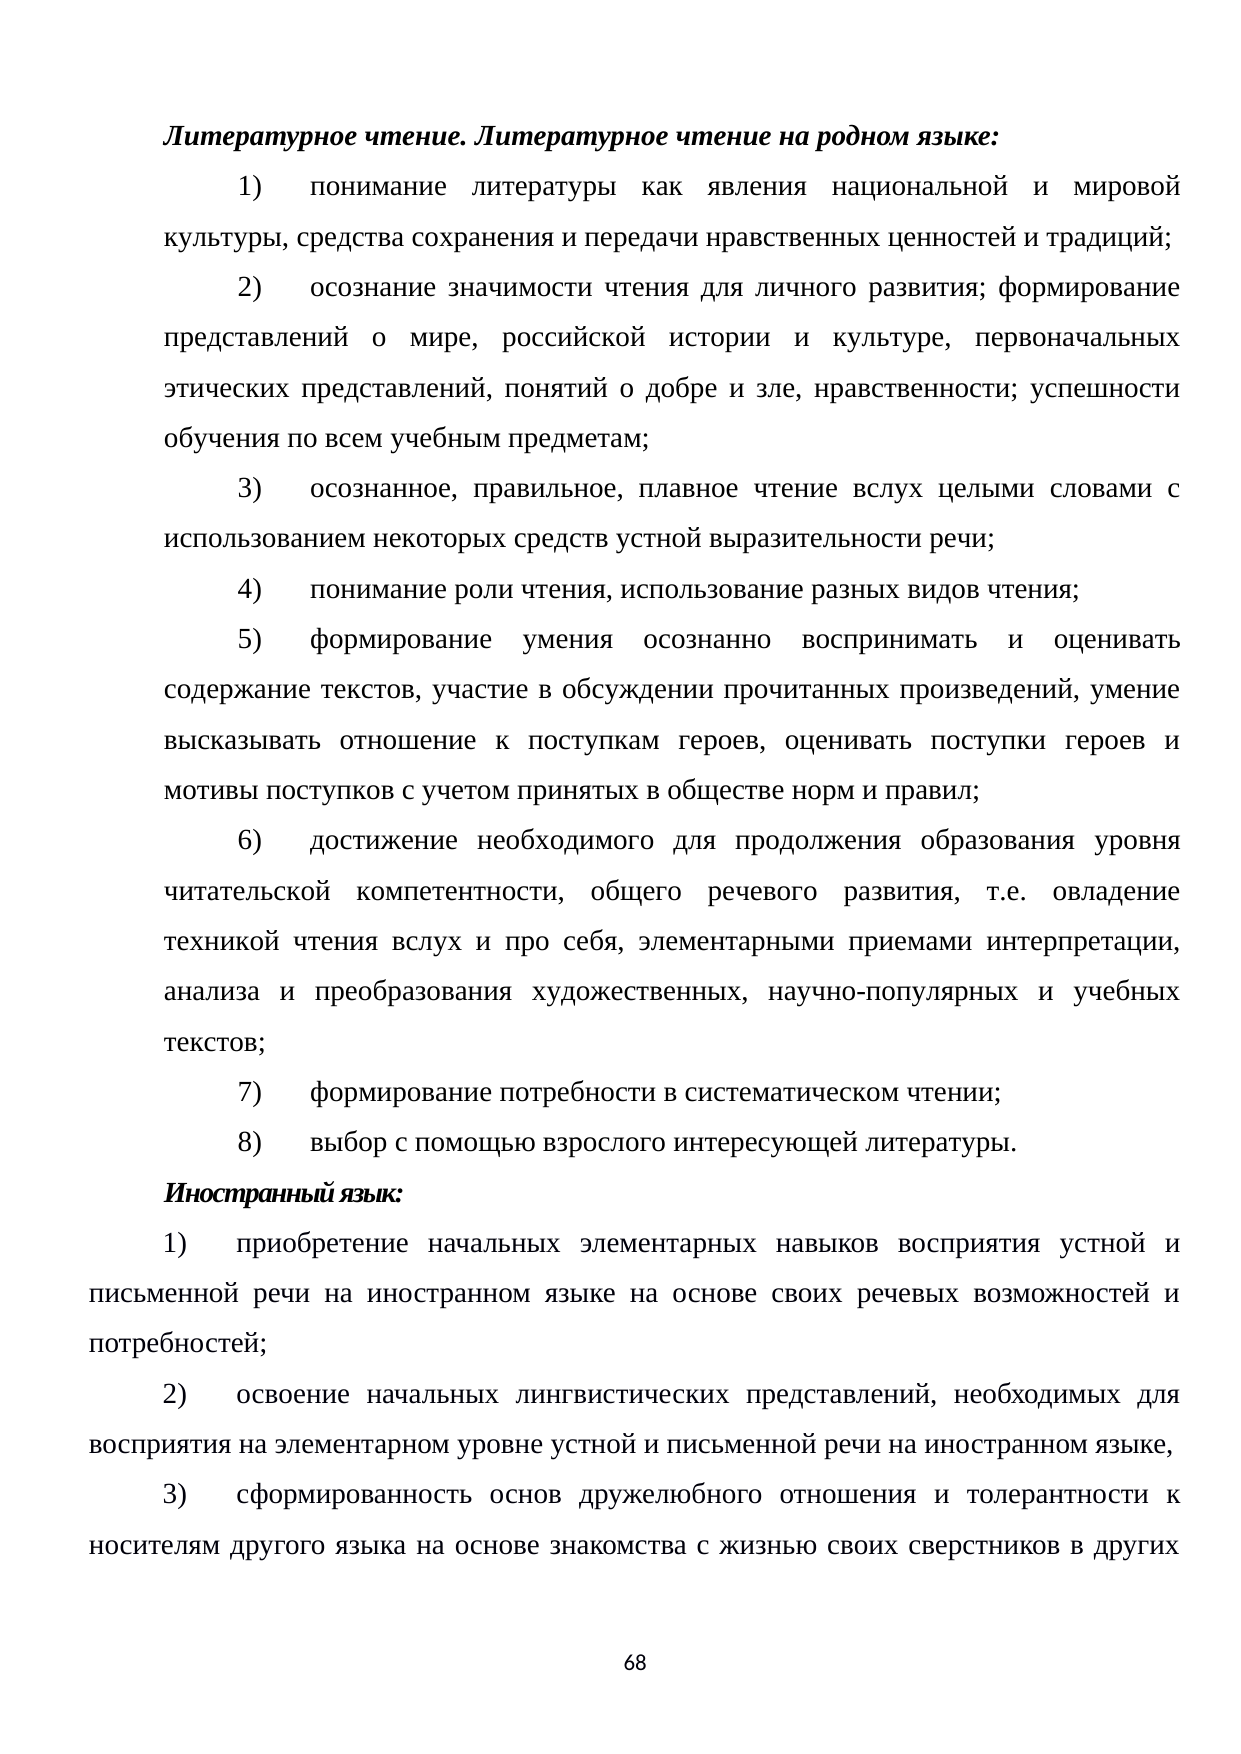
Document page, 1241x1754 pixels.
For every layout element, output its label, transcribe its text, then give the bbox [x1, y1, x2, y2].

text Иностранный язык: [89, 1175, 1181, 1208]
list понимание роли чтения, использование разных видов чтения; [164, 571, 1181, 604]
list осознанное, правильное, плавное чтение вслух целыми словами с использованием некоторых средств устной выразительности речи; [164, 470, 1181, 554]
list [89, 1477, 1181, 1560]
list формирование потребности в систематическом чтении; [164, 1074, 1181, 1108]
list выбор с помощью взрослого интересующей литературы. [164, 1124, 1181, 1158]
text Литературное чтение. Литературное чтение на родном языке: [89, 118, 1181, 152]
list понимание литературы как явления национальной и мировой культуры, средства сохранения и передачи нравственных ценностей и традиций; [164, 168, 1181, 252]
list формирование умения осознанно воспринимать и оценивать содержание текстов, участие в обсуждении прочитанных произведений, умение высказывать отношение к поступкам героев, оценивать поступки героев и мотивы поступков с учетом принятых в обществе норм и правил; [164, 621, 1181, 806]
list достижение необходимого для продолжения образования уровня читательской компетентности, общего речевого развития, т.е. овладение техникой чтения вслух и про себя, элементарными приемами интерпретации, анализа и преобразования художественных, научно-популярных и учебных текстов; [164, 822, 1181, 1057]
list осознание значимости чтения для личного развития; формирование представлений о мире, российской истории и культуре, первоначальных этических представлений, понятий о добре и зле, нравственности; успешности обучения по всем учебным предметам; [164, 269, 1181, 453]
list освоение начальных лингвистических представлений, необходимых для восприятия на элементарном уровне устной и письменной речи на иностранном языке, [89, 1376, 1181, 1460]
list приобретение начальных элементарных навыков восприятия устной и письменной речи на иностранном языке на основе своих речевых возможностей и потребностей; [89, 1225, 1181, 1359]
